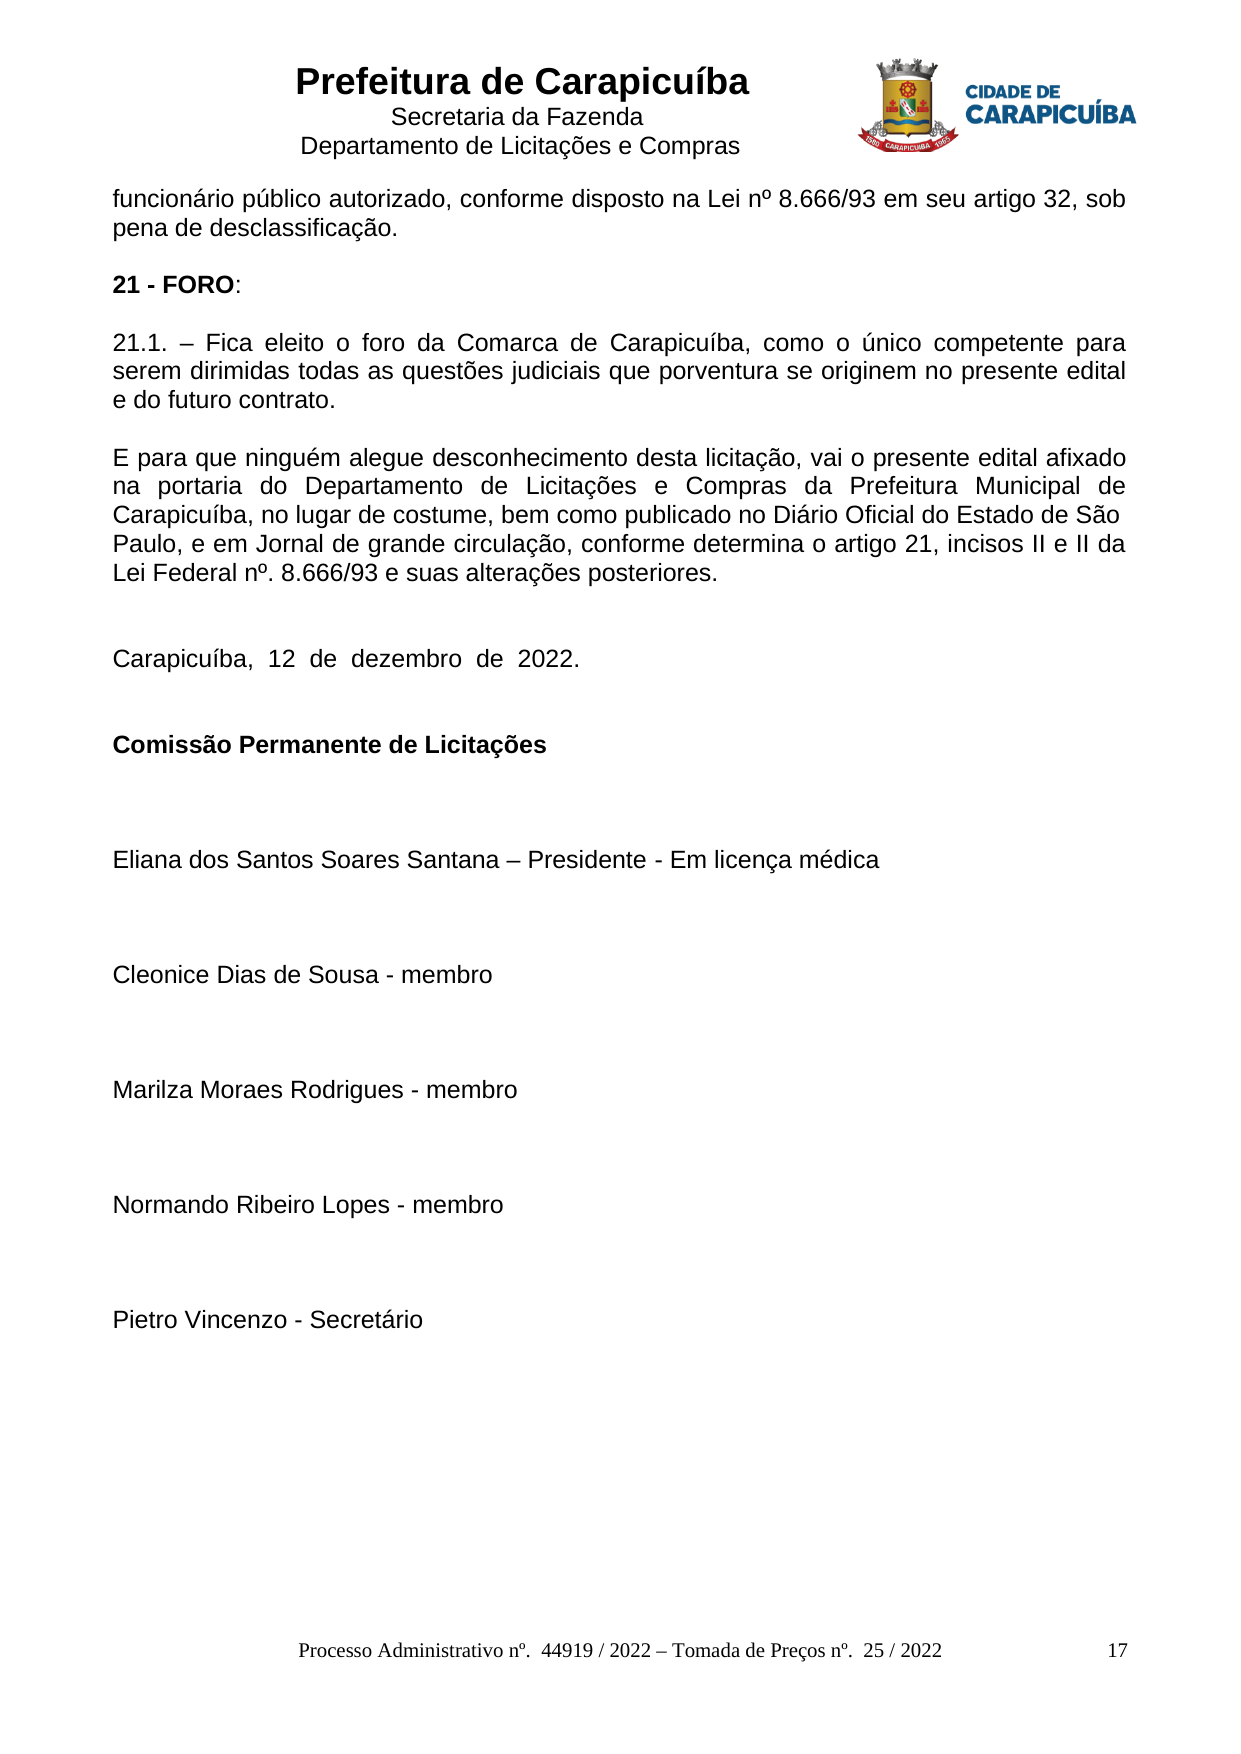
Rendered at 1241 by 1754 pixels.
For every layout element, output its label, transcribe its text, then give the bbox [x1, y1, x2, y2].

text 21 - FORO: [112, 270, 1128, 299]
text Marilza Moraes Rodrigues - membro [112, 1075, 1128, 1104]
subtitle Comissão Permanente de Licitações [112, 730, 1128, 759]
text Normando Ribeiro Lopes - membro [112, 1190, 1128, 1219]
text 21.1. – Fica eleito o foro da Comarca de Carapicuíba, como o único competente para serem dirimidas todas as questões judiciais que porventura se originem no presente edital e do futuro contrato. [112, 327, 1128, 414]
text E para que ninguém alegue desconhecimento desta licitação, vai o presente edital afixado na portaria do Departamento de Licitações e Compras da Prefeitura Municipal de Carapicuíba, no lugar de costume, bem como publicado no Diário Oficial do Estado de São [112, 442, 1128, 529]
text Paulo, e em Jornal de grande circulação, conforme determina o artigo 21, incisos II e II da Lei Federal nº. 8.666/93 e suas alterações posteriores. [112, 529, 1128, 586]
text Eliana dos Santos Soares Santana – Presidente - Em licença médica [112, 845, 1128, 874]
text Pietro Vincenzo - Secretário [112, 1305, 1128, 1334]
picture [857, 57, 1139, 152]
text Cleonice Dias de Sousa - membro [112, 960, 1128, 989]
text Carapicuíba, 12 de dezembro de 2022. [112, 644, 1128, 672]
